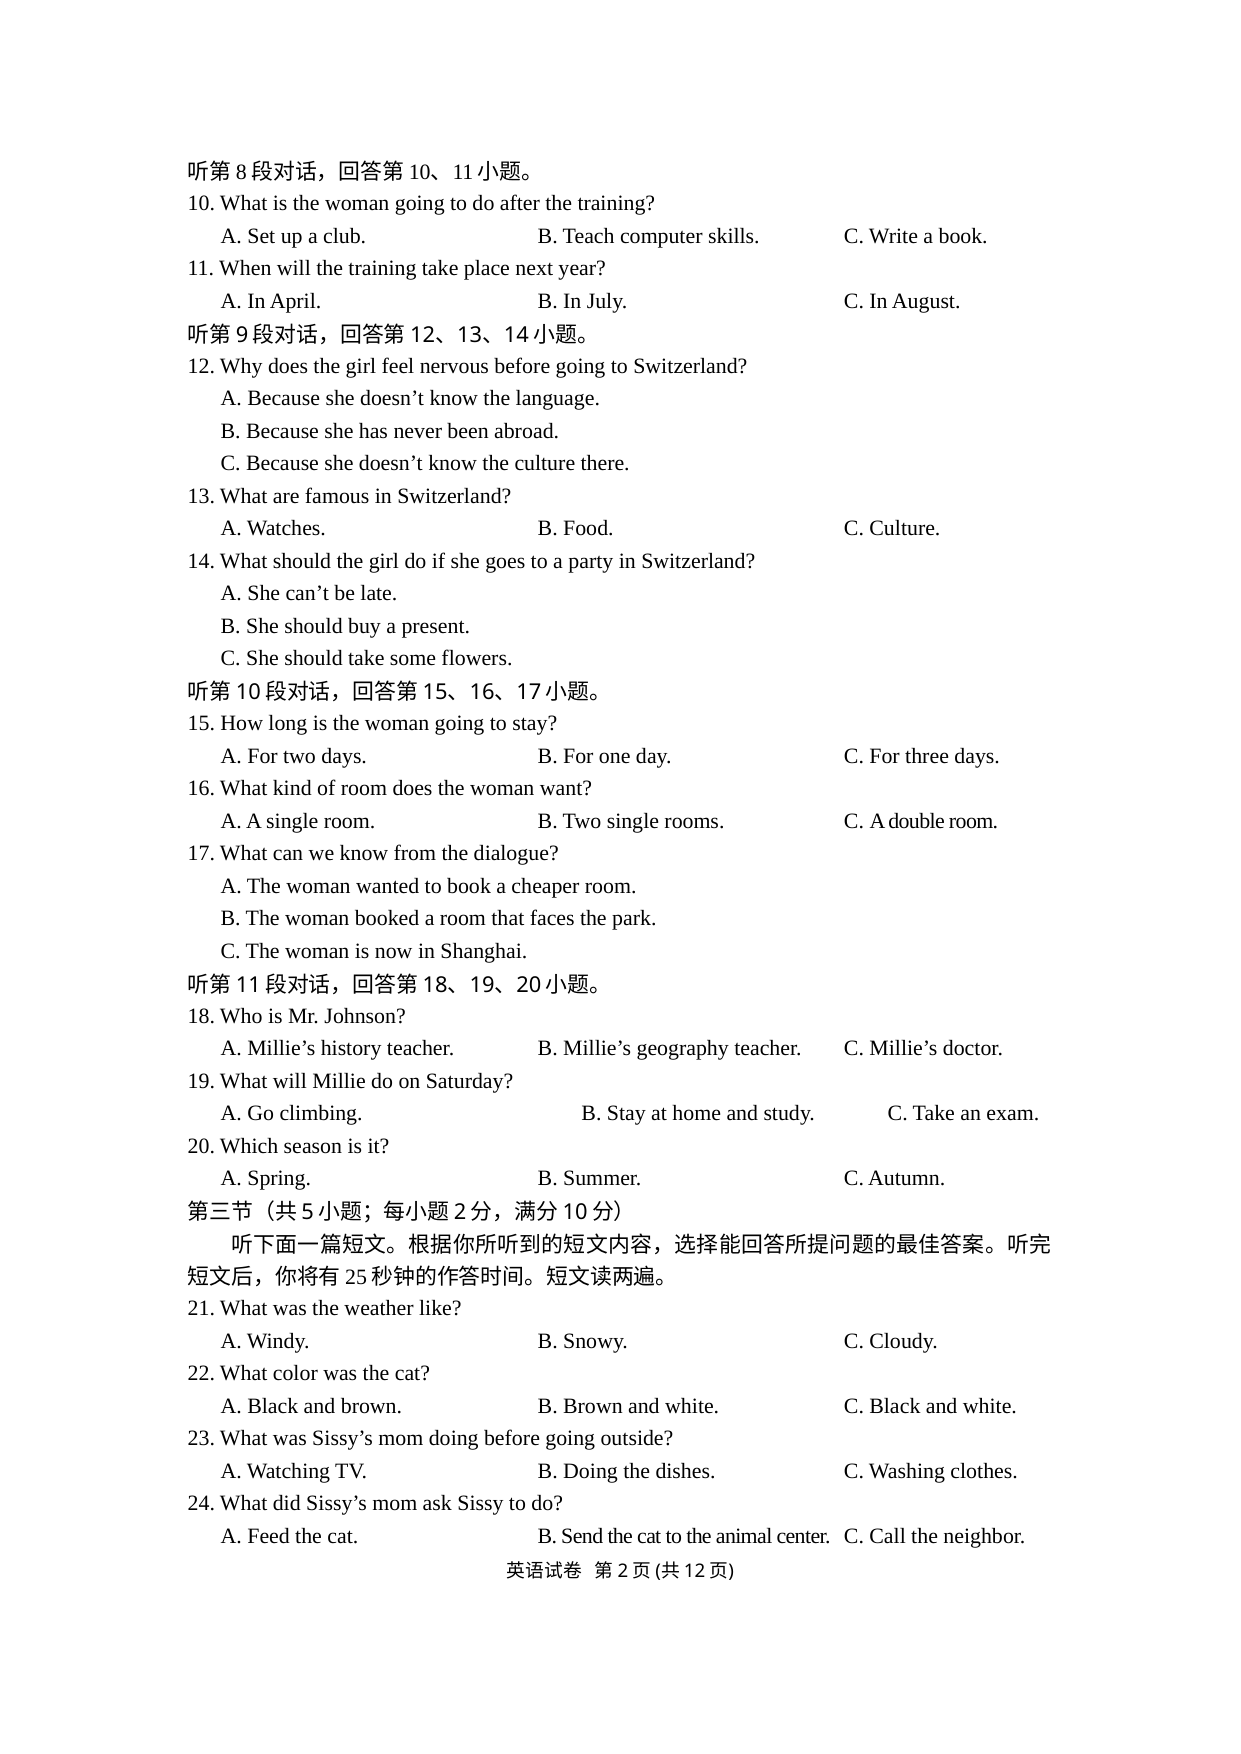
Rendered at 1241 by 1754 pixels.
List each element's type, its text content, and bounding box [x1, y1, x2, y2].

text 听下面一篇短文。根据你所听到的短文内容，选择能回答所提问题的最佳答案。听完短文后，你将有25秒钟的作答时间。短文读两遍。 [187, 1226, 1053, 1291]
text 24. What did Sissy’s mom ask Sissy to do? [187, 1486, 1053, 1519]
text A. Spring. B. Summer. C. Autumn. [187, 1161, 1053, 1194]
text A. The woman wanted to book a cheaper room. [187, 869, 1053, 901]
text A. Feed the cat. B. Send the cat to the animal center. C. Call the neighbor. [187, 1519, 1053, 1551]
text 13. What are famous in Switzerland? [187, 479, 1053, 511]
text A. Black and brown. B. Brown and white. C. Black and white. [187, 1389, 1053, 1421]
text 听第11段对话，回答第18、19、20小题。 [187, 966, 1053, 999]
text 听第8段对话，回答第10、11小题。 [187, 154, 1053, 186]
text C. She should take some flowers. [187, 641, 1053, 674]
text C. The woman is now in Shanghai. [187, 934, 1053, 966]
text A. Because she doesn’t know the language. [187, 381, 1053, 414]
text A. For two days. B. For one day. C. For three days. [187, 739, 1053, 771]
text 19. What will Millie do on Saturday? [187, 1064, 1053, 1096]
text 17. What can we know from the dialogue? [187, 836, 1053, 869]
text A. A single room. B. Two single rooms. C. A double room. [187, 804, 1053, 836]
text A. Go climbing. B. Stay at home and study. C. Take an exam. [187, 1096, 1053, 1129]
text 16. What kind of room does the woman want? [187, 771, 1053, 804]
text 11. When will the training take place next year? [187, 251, 1053, 284]
text 第三节（共5小题；每小题2分，满分10分） [187, 1194, 1053, 1226]
text A. Set up a club. B. Teach computer skills. C. Write a book. [187, 219, 1053, 251]
text 15. How long is the woman going to stay? [187, 706, 1053, 739]
text B. Because she has never been abroad. [187, 414, 1053, 446]
text 听第10段对话，回答第15、16、17小题。 [187, 674, 1053, 706]
text A. In April. B. In July. C. In August. [187, 284, 1053, 316]
text B. She should buy a present. [187, 609, 1053, 641]
text 20. Which season is it? [187, 1129, 1053, 1161]
text 23. What was Sissy’s mom doing before going outside? [187, 1421, 1053, 1454]
text 12. Why does the girl feel nervous before going to Switzerland? [187, 349, 1053, 381]
text A. She can’t be late. [187, 576, 1053, 609]
text B. The woman booked a room that faces the park. [187, 901, 1053, 934]
text 22. What color was the cat? [187, 1356, 1053, 1389]
text A. Watches. B. Food. C. Culture. [187, 511, 1053, 544]
text 18. Who is Mr. Johnson? [187, 999, 1053, 1031]
text A. Windy. B. Snowy. C. Cloudy. [187, 1324, 1053, 1356]
text 14. What should the girl do if she goes to a party in Switzerland? [187, 544, 1053, 576]
text A. Millie’s history teacher. B. Millie’s geography teacher. C. Millie’s doctor. [187, 1031, 1053, 1064]
text C. Because she doesn’t know the culture there. [187, 446, 1053, 479]
text 听第9段对话，回答第12、13、14小题。 [187, 316, 1053, 349]
text A. Watching TV. B. Doing the dishes. C. Washing clothes. [187, 1454, 1053, 1486]
text 21. What was the weather like? [187, 1291, 1053, 1324]
text 10. What is the woman going to do after the training? [187, 186, 1053, 219]
